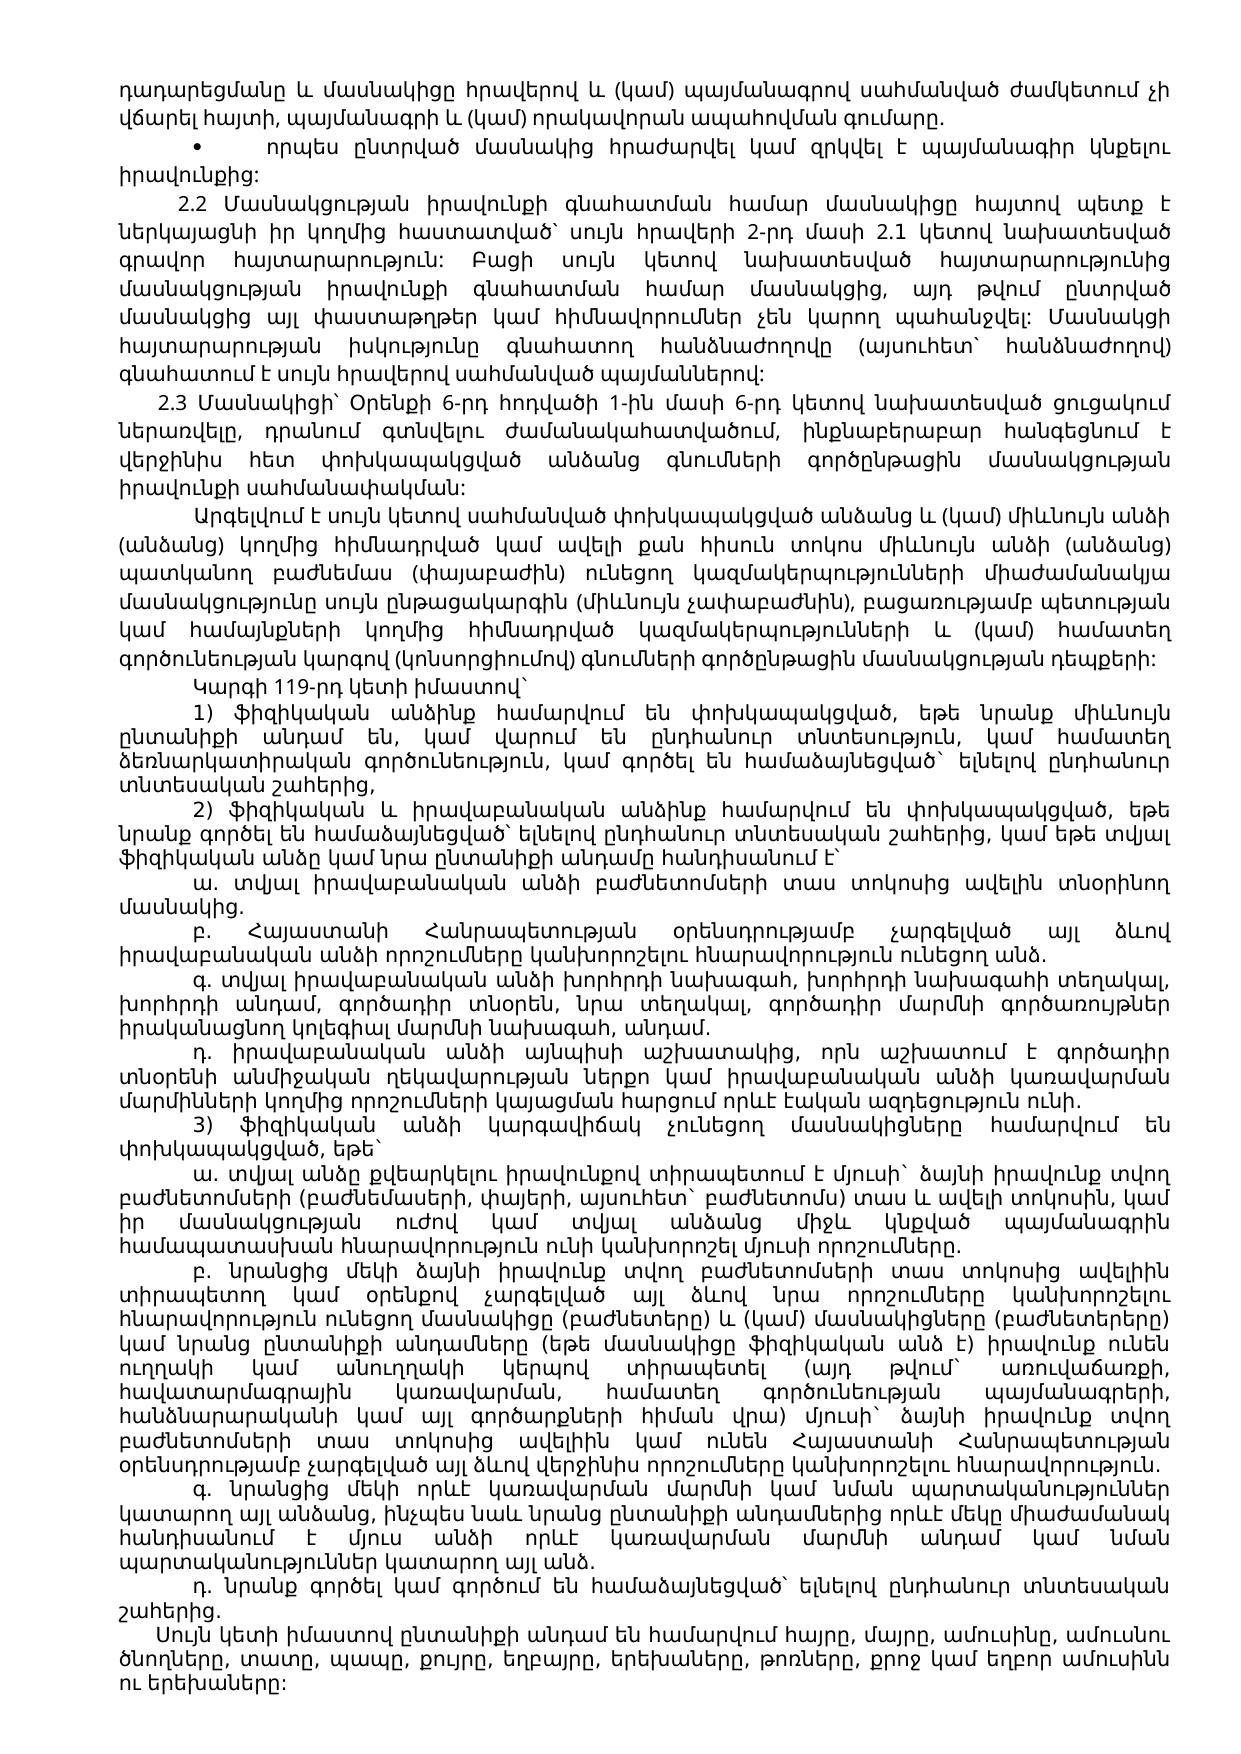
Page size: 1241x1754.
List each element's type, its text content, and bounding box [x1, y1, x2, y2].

text դ. նրանք գործել կամ գործում են համաձայնեցված՝ ելնելով ընդհանուր տնտեսական շահերից. [118, 1574, 1171, 1623]
text գ. տվյալ իրավաբանական անձի խորհրդի նախագահ, խորհրդի նախագահի տեղակալ, խորհրդի անդամ, գործադիր տնօրեն, նրա տեղակալ, գործադիր մարմնի գործառույթներ իրականացնող կոլեգիալ մարմնի նախագահ, անդամ. [118, 968, 1171, 1040]
text 2.3 Մասնակիցի՝ Օրենքի 6-րդ հոդվածի 1-ին մասի 6-րդ կետով նախատեսված ցուցակում ներառվելը, դրանում գտնվելու ժամանակահատվածում, ինքնաբերաբար հանգեցնում է վերջինիս հետ փոխկապակցված անձանց գնումների գործընթացին մասնակցության իրավունքի սահմանափակման: [118, 388, 1171, 502]
text 1) ֆիզիկական անձինք համարվում են փոխկապակցված, եթե նրանք միևնույն ընտանիքի անդամ են, կամ վարում են ընդհանուր տնտեսություն, կամ համատեղ ձեռնարկատիրական գործունեություն, կամ գործել են համաձայնեցված` ելնելով ընդհանուր տնտեսական շահերից, [118, 701, 1171, 798]
text բ. նրանցից մեկի ձայնի իրավունք տվող բաժնետոմսերի տաս տոկոսից ավելիին տիրապետող կամ օրենքով չարգելված այլ ձևով նրա որոշումները կանխորոշելու հնարավորություն ունեցող մասնակիցը (բաժնետերը) և (կամ) մասնակիցները (բաժնետերերը) կամ նրանց ընտանիքի անդամները (եթե մասնակիցը ֆիզիկական անձ է) իրավունք ունեն ուղղակի կամ անուղղակի կերպով տիրապետել (այդ թվում` առուվաճառքի, հավատարմագրային կառավարման, համատեղ գործունեության պայմանագրերի, հանձնարարականի կամ այլ գործարքների հիման վրա) մյուսի` ձայնի իրավունք տվող բաժնետոմսերի տաս տոկոսից ավելիին կամ ունեն Հայաստանի Հանրապետության օրենսդրությամբ չարգելված այլ ձևով վերջինիս որոշումները կանխորոշելու հնարավորություն. [118, 1259, 1171, 1477]
text ա. տվյալ անձը քվեարկելու իրավունքով տիրապետում է մյուսի` ձայնի իրավունք տվող բաժնետոմսերի (բաժնեմասերի, փայերի, այսուհետ` բաժնետոմս) տաս և ավելի տոկոսին, կամ իր մասնակցության ուժով կամ տվյալ անձանց միջև կնքված պայմանագրին համապատասխան հնարավորություն ունի կանխորոշել մյուսի որոշումները. [118, 1162, 1171, 1259]
list որպես ընտրված մասնակից հրաժարվել կամ զրկվել է պայմանագիր կնքելու իրավունքից: [118, 132, 1171, 189]
text 2.2 Մասնակցության իրավունքի գնահատման համար մասնակիցը հայտով պետք է ներկայացնի իր կողմից հաստատված` սույն հրավերի 2-րդ մասի 2.1 կետով նախատեսված գրավոր հայտարարություն: Բացի սույն կետով նախատեսված հայտարարությունից մասնակցության իրավունքի գնահատման համար մասնակցից, այդ թվում ընտրված մասնակցից այլ փաստաթղթեր կամ հիմնավորումներ չեն կարող պահանջվել: Մասնակցի հայտարարության իսկությունը գնահատող հանձնաժողովը (այսուհետ` հանձնաժողով) գնահատում է սույն հրավերով սահմանված պայմաններով: [118, 189, 1171, 388]
text Կարգի 119-րդ կետի իմաստով` [118, 672, 1171, 701]
text դ. իրավաբանական անձի այնպիսի աշխատակից, որն աշխատում է գործադիր տնօրենի անմիջական ղեկավարության ներքո կամ իրավաբանական անձի կառավարման մարմինների կողմից որոշումների կայացման հարցում որևէ էական ազդեցություն ունի. [118, 1040, 1171, 1113]
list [118, 75, 1171, 132]
text ա. տվյալ իրավաբանական անձի բաժնետոմսերի տաս տոկոսից ավելին տնօրինող մասնակից. [118, 871, 1171, 919]
text Սույն կետի իմաստով ընտանիքի անդամ են համարվում հայրը, մայրը, ամուսինը, ամուսնու ծնողները, տատը, պապը, քույրը, եղբայրը, երեխաները, թոռները, քրոջ կամ եղբոր ամուսինն ու երեխաները: [118, 1623, 1171, 1696]
text 2) ֆիզիկական և իրավաբանական անձինք համարվում են փոխկապակցված, եթե նրանք գործել են համաձայնեցված՝ ելնելով ընդհանուր տնտեսական շահերից, կամ եթե տվյալ ֆիզիկական անձը կամ նրա ընտանիքի անդամը հանդիսանում է՝ [118, 798, 1171, 871]
text գ. նրանցից մեկի որևէ կառավարման մարմնի կամ նման պարտականություններ կատարող այլ անձանց, ինչպես նաև նրանց ընտանիքի անդամներից որևէ մեկը միաժամանակ հանդիսանում է մյուս անձի որևէ կառավարման մարմնի անդամ կամ նման պարտականություններ կատարող այլ անձ. [118, 1477, 1171, 1574]
text բ. Հայաստանի Հանրապետության օրենսդրությամբ չարգելված այլ ձևով իրավաբանական անձի որոշումները կանխորոշելու հնարավորություն ունեցող անձ. [118, 919, 1171, 968]
text Արգելվում է սույն կետով սահմանված փոխկապակցված անձանց և (կամ) միևնույն անձի (անձանց) կողմից հիմնադրված կամ ավելի քան հիսուն տոկոս միևնույն անձի (անձանց) պատկանող բաժնեմաս (փայաբաժին) ունեցող կազմակերպությունների միաժամանակյա մասնակցությունը սույն ընթացակարգին (միևնույն չափաբաժնին), բացառությամբ պետության կամ համայնքների կողմից հիմնադրված կազմակերպությունների և (կամ) համատեղ գործունեության կարգով (կոնսորցիումով) գնումների գործընթացին մասնակցության դեպքերի: [118, 502, 1171, 672]
text 3) ֆիզիկական անձի կարգավիճակ չունեցող մասնակիցները համարվում են փոխկապակցված, եթե` [118, 1113, 1171, 1162]
